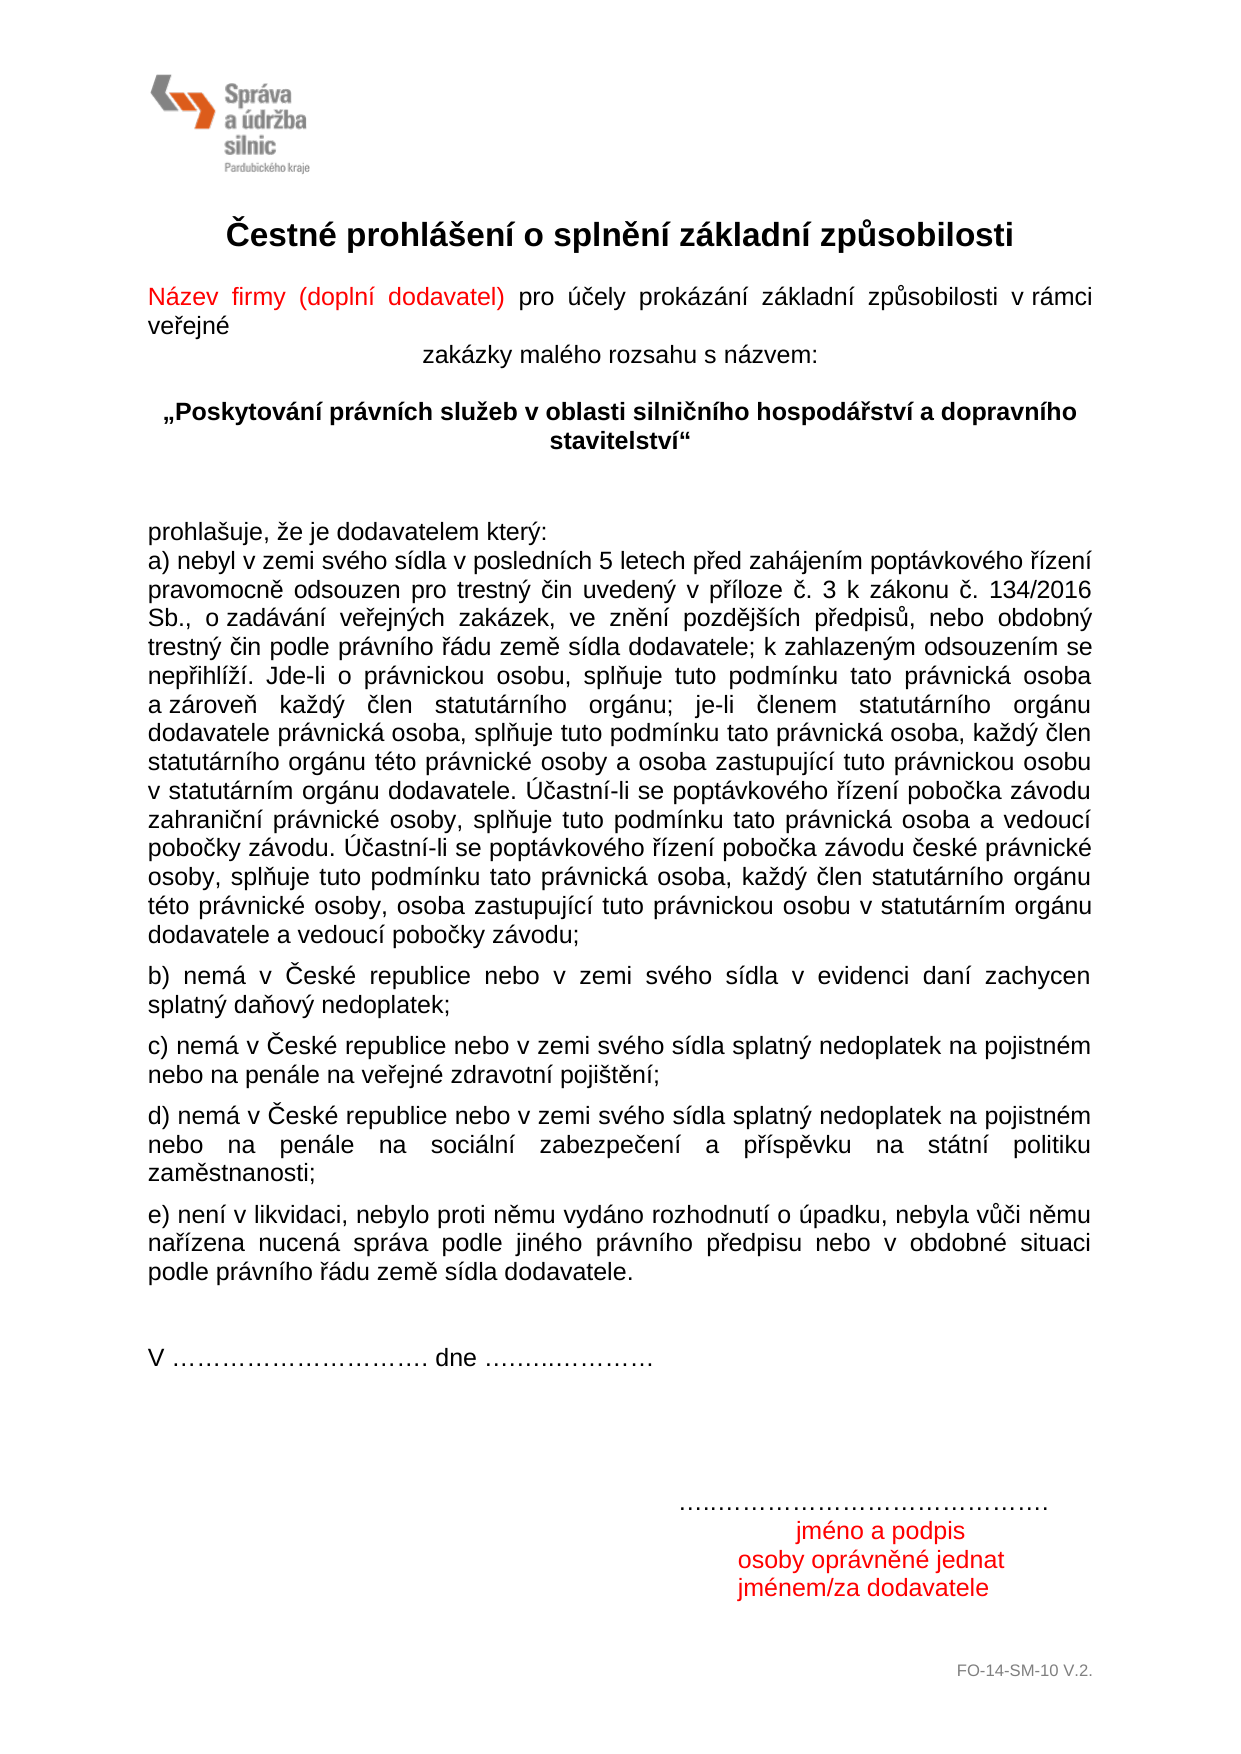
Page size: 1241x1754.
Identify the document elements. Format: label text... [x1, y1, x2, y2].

text jméno a podpis [590, 1516, 1093, 1545]
text zakázky malého rozsahu s názvem: [148, 340, 1093, 369]
text „Poskytování právních služeb v oblasti silničního hospodářství a dopravního stavitelství“ [148, 397, 1093, 455]
text d) nemá v České republice nebo v zemi svého sídla splatný nedoplatek na pojistném nebo na penále na sociální zabezpečení a příspěvku na státní politiku zaměstnanosti; [148, 1101, 1093, 1187]
text b) nemá v České republice nebo v zemi svého sídla v evidenci daní zachycen splatný daňový nedoplatek; [148, 961, 1093, 1018]
text Čestné prohlášení o splnění základní způsobilosti [148, 215, 1093, 254]
text V …………………………. dne ….…..………… [148, 1343, 1093, 1372]
picture [147, 73, 314, 177]
text prohlašuje, že je dodavatelem který: [148, 517, 1093, 546]
text osoby oprávněné jednat jménem/za dodavatele [738, 1545, 1093, 1602]
text …..…………………………………. [664, 1487, 1093, 1516]
text e) není v likvidaci, nebylo proti němu vydáno rozhodnutí o úpadku, nebyla vůči němu nařízena nucená správa podle jiného právního předpisu nebo v obdobné situaci podle právního řádu země sídla dodavatele. [148, 1200, 1093, 1286]
text Název firmy (doplní dodavatel) pro účely prokázání základní způsobilosti v rámci veřejné [148, 282, 1093, 340]
text a) nebyl v zemi svého sídla v posledních 5 letech před zahájením poptávkového řízení pravomocně odsouzen pro trestný čin uvedený v příloze č. 3 k zákonu č. 134/2016 Sb., o zadávání veřejných zakázek, ve znění pozdějších předpisů, nebo obdobný trestný čin podle právního řádu země sídla dodavatele; k zahlazeným odsouzením se nepřihlíží. Jde-li o právnickou osobu, splňuje tuto podmínku tato právnická osoba a zároveň každý člen statutárního orgánu; je-li členem statutárního orgánu dodavatele právnická osoba, splňuje tuto podmínku tato právnická osoba, každý člen statutárního orgánu této právnické osoby a osoba zastupující tuto právnickou osobu v statutárním orgánu dodavatele. Účastní-li se poptávkového řízení pobočka závodu zahraniční právnické osoby, splňuje tuto podmínku tato právnická osoba a vedoucí pobočky závodu. Účastní-li se poptávkového řízení pobočka závodu české právnické osoby, splňuje tuto podmínku tato právnická osoba, každý člen statutárního orgánu této právnické osoby, osoba zastupující tuto právnickou osobu v statutárním orgánu dodavatele a vedoucí pobočky závodu; [148, 546, 1093, 948]
text c) nemá v České republice nebo v zemi svého sídla splatný nedoplatek na pojistném nebo na penále na veřejné zdravotní pojištění; [148, 1031, 1093, 1088]
